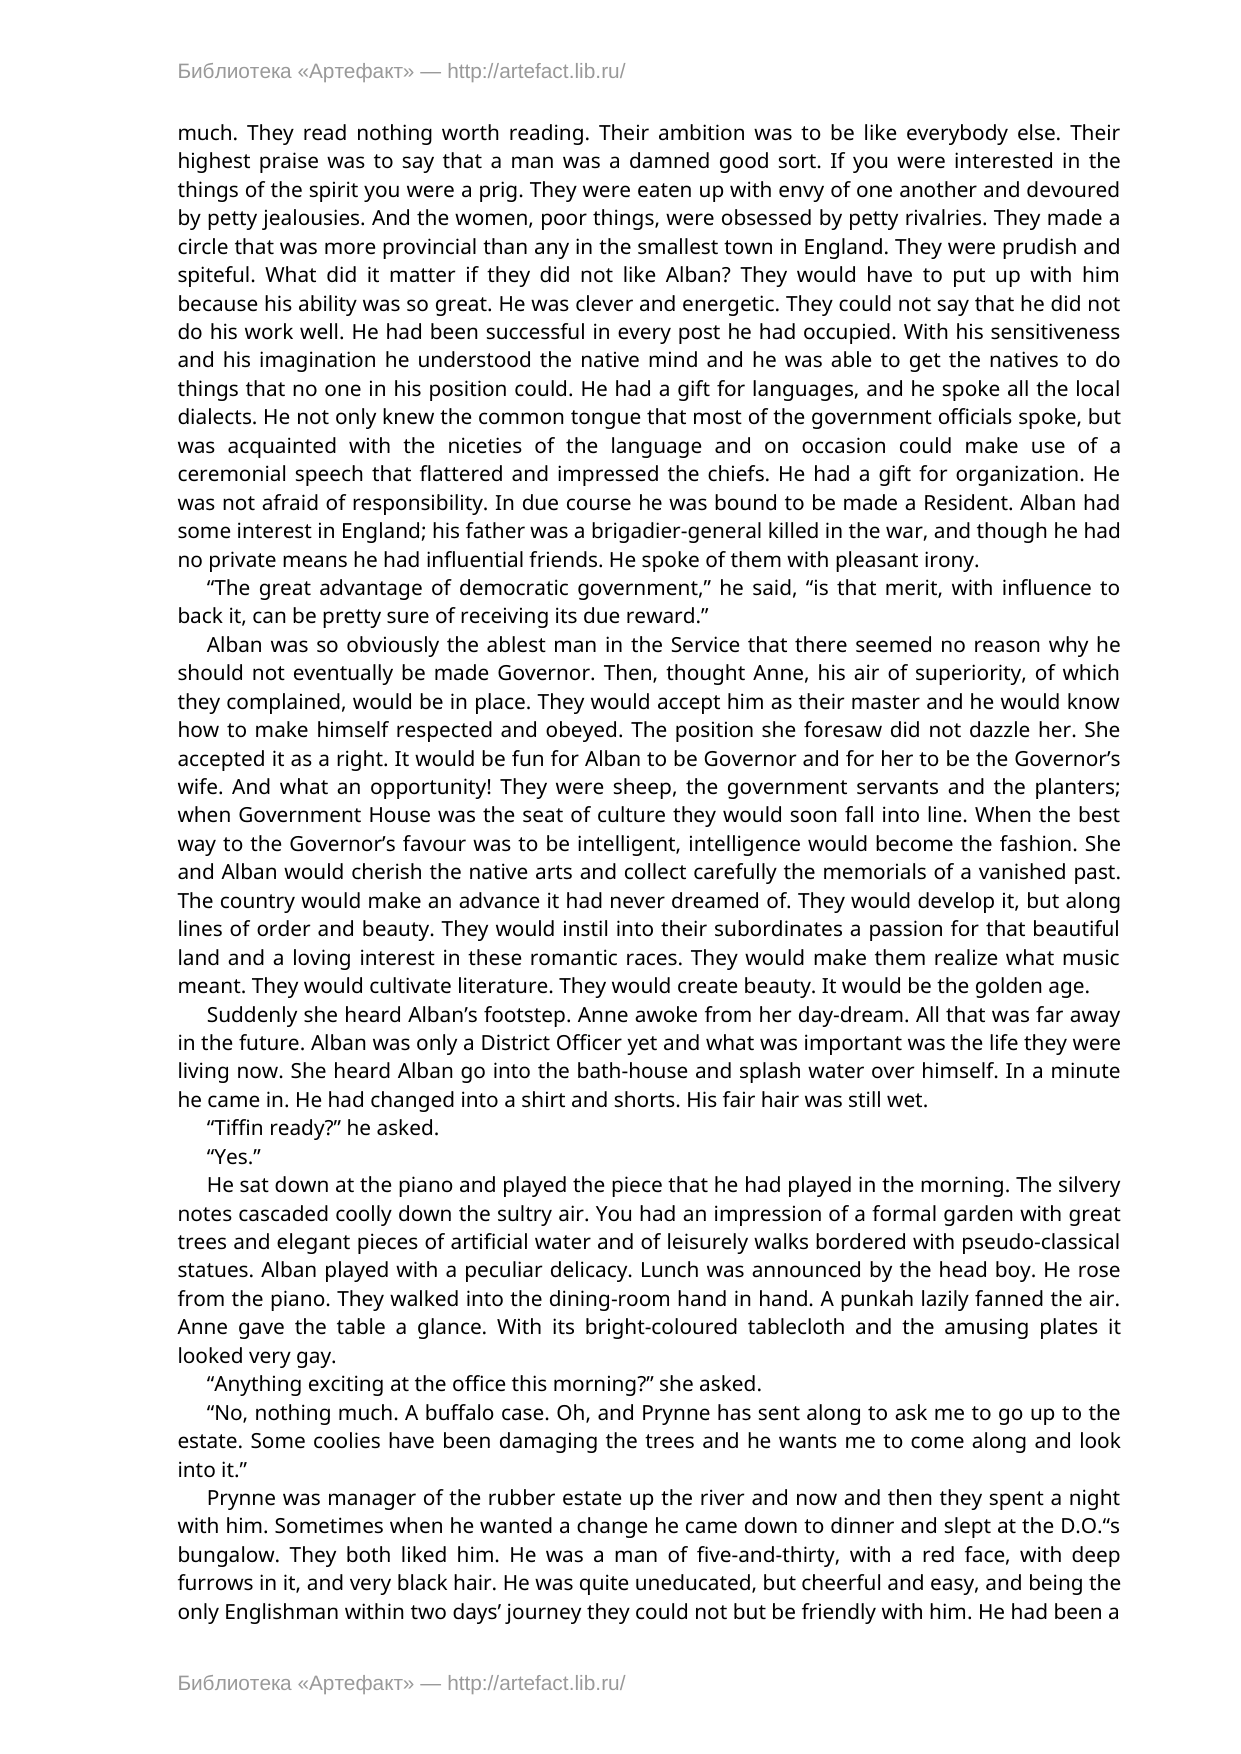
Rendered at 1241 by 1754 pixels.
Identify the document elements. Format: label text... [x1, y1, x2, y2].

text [177, 118, 1122, 573]
text Alban was so obviously the ablest man in the Service that there seemed no reason why he should not eventually be made Governor. Then, thought Anne, his air of superiority, of which they complained, would be in place. They would accept him as their master and he would know how to make himself respected and obeyed. The position she foresaw did not dazzle her. She accepted it as a right. It would be fun for Alban to be Governor and for her to be the Governor’s wife. And what an opportunity! They were sheep, the government servants and the planters; when Government House was the seat of culture they would soon fall into line. When the best way to the Governor’s favour was to be intelligent, intelligence would become the fashion. She and Alban would cherish the native arts and collect carefully the memorials of a vanished past. The country would make an advance it had never dreamed of. They would develop it, but along lines of order and beauty. They would instil into their subordinates a passion for that beautiful land and a loving interest in these romantic races. They would make them realize what music meant. They would cultivate literature. They would create beauty. It would be the golden age. [177, 630, 1122, 1000]
text He sat down at the piano and played the piece that he had played in the morning. The silvery notes cascaded coolly down the sultry air. You had an impression of a formal garden with great trees and elegant pieces of artificial water and of leisurely walks bordered with pseudo-classical statues. Alban played with a peculiar delicacy. Lunch was announced by the head boy. He rose from the piano. They walked into the dining-room hand in hand. A punkah lazily fanned the air. Anne gave the table a glance. With its bright-coloured tablecloth and the amusing plates it looked very gay. [177, 1170, 1122, 1369]
text “The great advantage of democratic government,” he said, “is that merit, with influence to back it, can be pretty sure of receiving its due reward.” [177, 573, 1122, 630]
text “Yes.” [177, 1142, 1122, 1170]
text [177, 1483, 1122, 1625]
text “Tiffin ready?” he asked. [177, 1113, 1122, 1142]
text “No, nothing much. A buffalo case. Oh, and Prynne has sent along to ask me to go up to the estate. Some coolies have been damaging the trees and he wants me to come along and look into it.” [177, 1398, 1122, 1483]
text “Anything exciting at the office this morning?” she asked. [177, 1369, 1122, 1398]
text Suddenly she heard Alban’s footstep. Anne awoke from her day-dream. All that was far away in the future. Alban was only a District Officer yet and what was important was the life they were living now. She heard Alban go into the bath-house and splash water over himself. In a minute he came in. He had changed into a shirt and shorts. His fair hair was still wet. [177, 1000, 1122, 1113]
